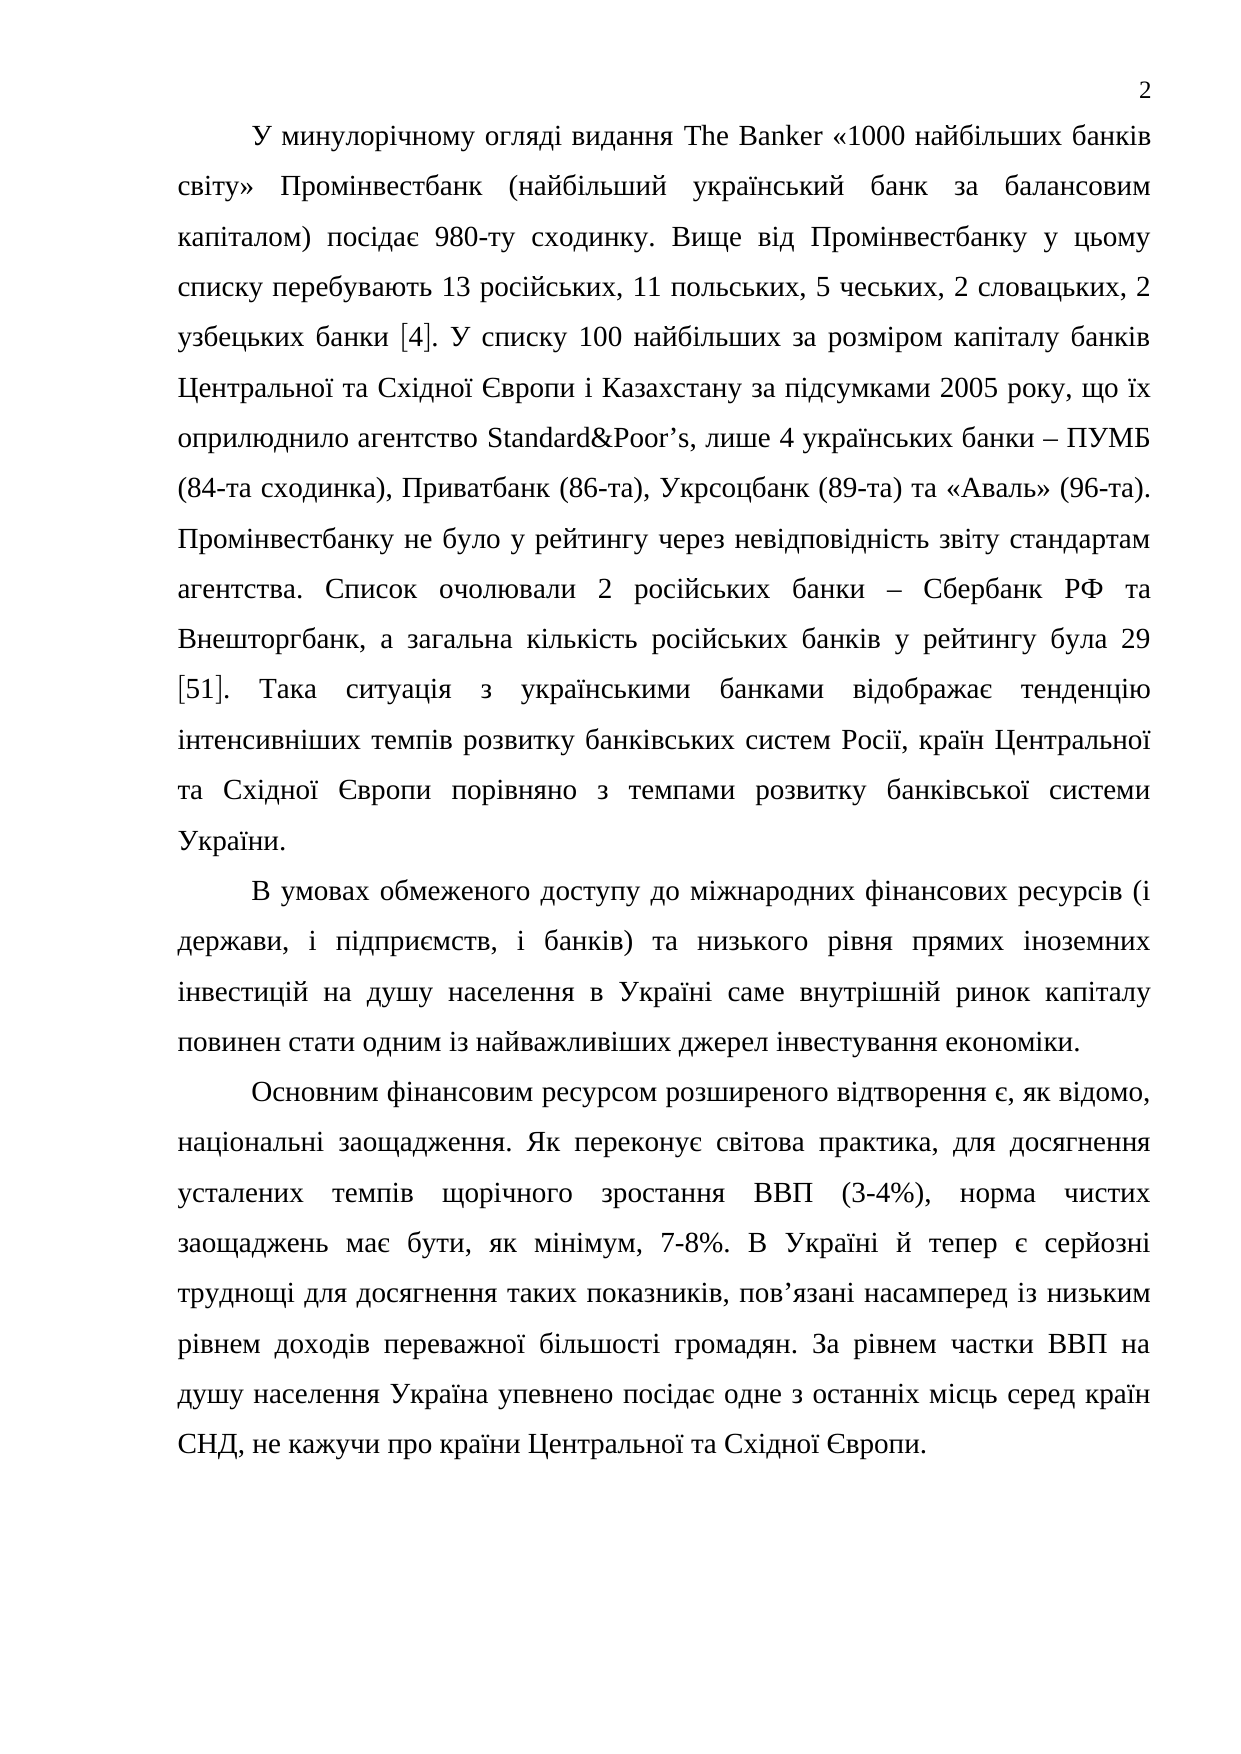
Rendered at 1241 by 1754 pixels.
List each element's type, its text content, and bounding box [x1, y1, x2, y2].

text У минулорічному огляді видання The Banker «1000 найбільших банків світу» Промінвестбанк (найбільший український банк за балансовим капіталом) посідає 980-ту сходинку. Вище від Промінвестбанку у цьому списку перебувають 13 російських, 11 польських, 5 чеських, 2 словацьких, 2 узбецьких банки 4. У списку 100 найбільших за розміром капіталу банків Центральної та Східної Європи і Казахстану за підсумками 2005 року, що їх оприлюднило агентство Standard&Poor’s, лише 4 українських банки – ПУМБ (84-та сходинка), Приватбанк (86-та), Укрсоцбанк (89-та) та «Аваль» (96-та). Промінвестбанку не було у рейтингу через невідповідність звіту стандартам агентства. Список очолювали 2 російських банки – Сбербанк РФ та Внешторгбанк, а загальна кількість російських банків у рейтингу була 29 51. Така ситуація з українськими банками відображає тенденцію інтенсивніших темпів розвитку банківських систем Росії, країн Центральної та Східної Європи порівняно з темпами розвитку банківської системи України. [177, 118, 1152, 856]
text В умовах обмеженого доступу до міжнародних фінансових ресурсів (і держави, і підприємств, і банків) та низького рівня прямих іноземних інвестицій на душу населення в Україні саме внутрішній ринок капіталу повинен стати одним із найважливіших джерел інвестування економіки. [177, 873, 1152, 1057]
text Основним фінансовим ресурсом розширеного відтворення є, як відомо, національні заощадження. Як переконує світова практика, для досягнення усталених темпів щорічного зростання ВВП (3-4%), норма чистих заощаджень має бути, як мінімум, 7-8%. В Україні й тепер є серйозні труднощі для досягнення таких показників, пов’язані насамперед із низьким рівнем доходів переважної більшості громадян. За рівнем частки ВВП на душу населення Україна упевнено посідає одне з останніх місць серед країн СНД, не кажучи про країни Центральної та Східної Європи. [177, 1074, 1152, 1460]
